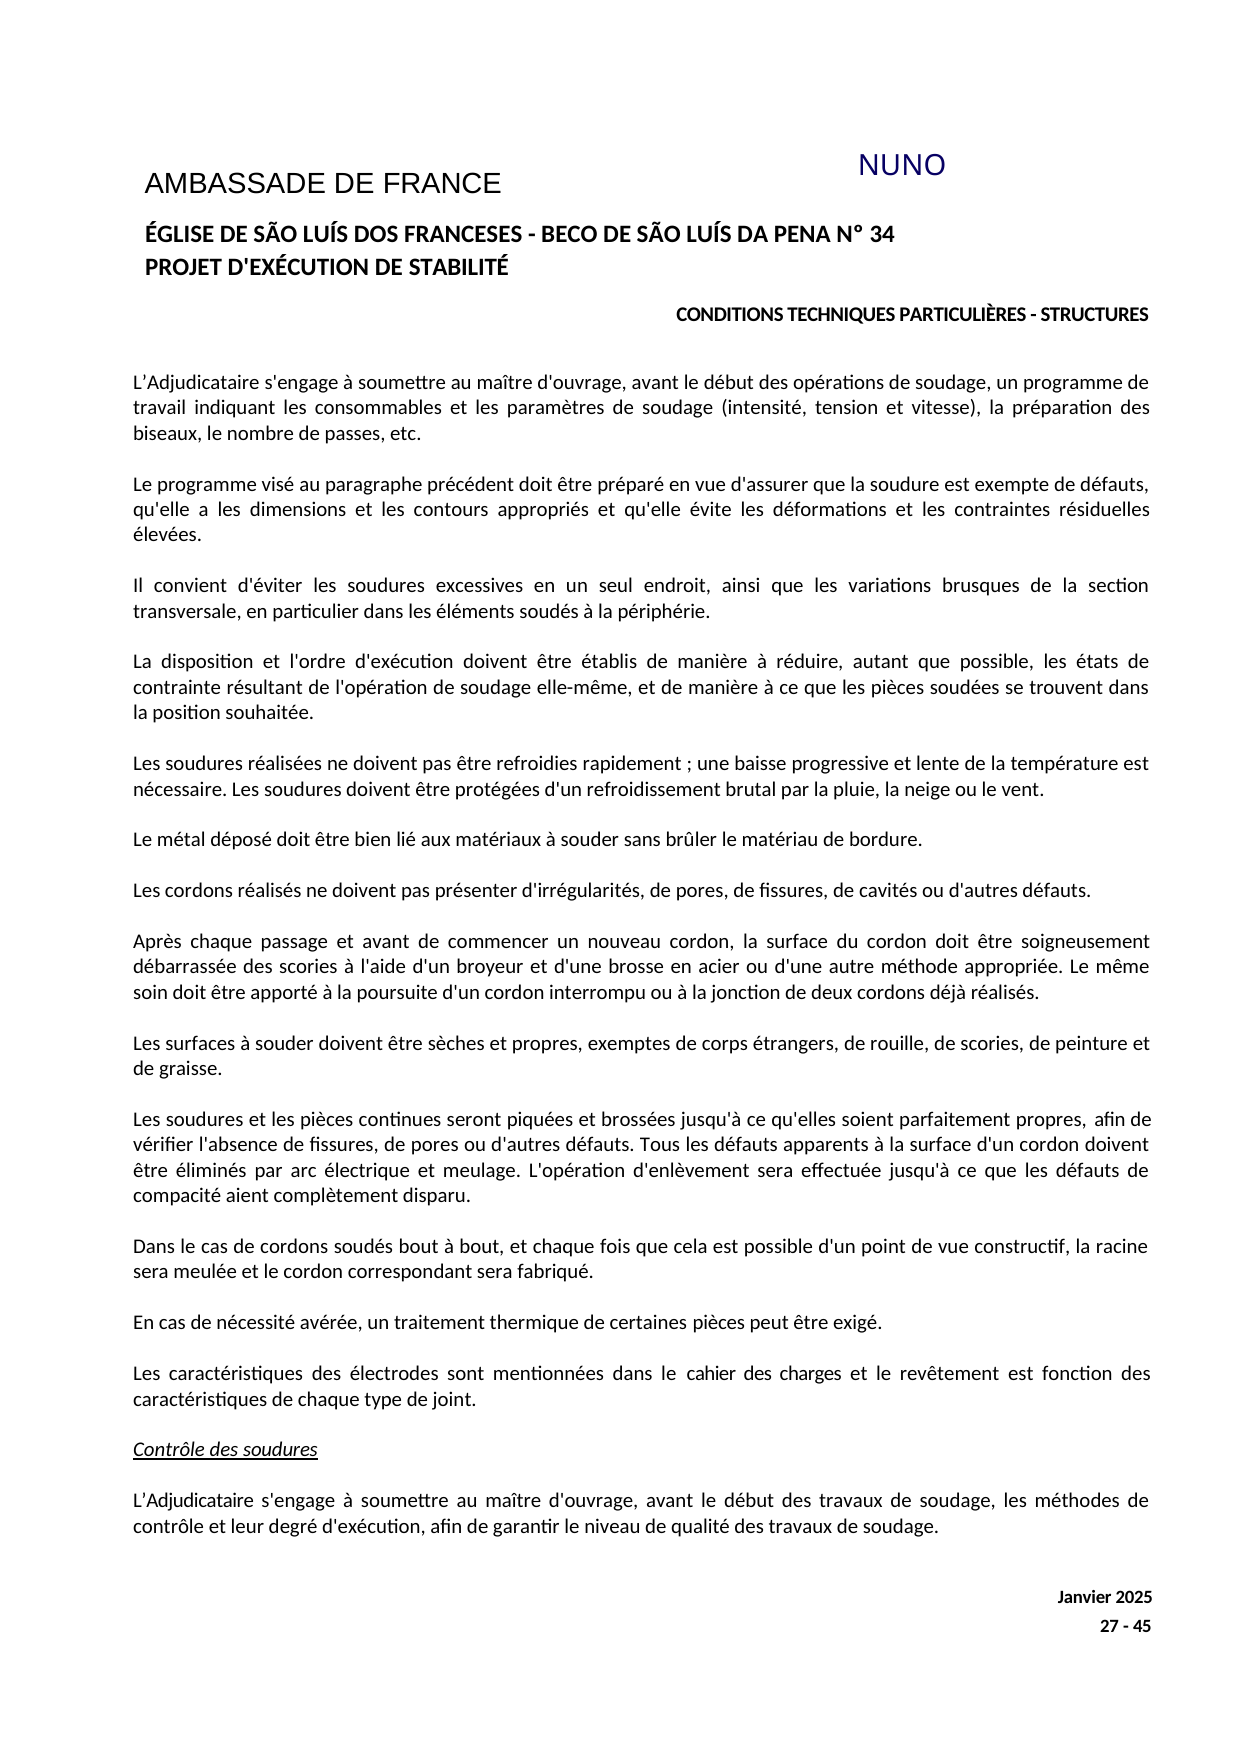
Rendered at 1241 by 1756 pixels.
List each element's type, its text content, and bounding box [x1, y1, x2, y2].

text Le métal déposé doit être bien lié aux matériaux à souder sans brûler le matériau de bordure. [133, 827, 1152, 852]
text Les surfaces à souder doivent être sèches et propres, exemptes de corps étrangers, de rouille, de scories, de peinture et de graisse. [133, 1030, 1152, 1081]
text Les soudures et les pièces continues seront piquées et brossées jusqu'à ce qu'elles soient parfaitement propres, afin de vérifier l'absence de fissures, de pores ou d'autres défauts. Tous les défauts apparents à la surface d'un cordon doivent être éliminés par arc électrique et meulage. L'opération d'enlèvement sera effectuée jusqu'à ce que les défauts de compacité aient complètement disparu. [133, 1106, 1152, 1208]
text En cas de nécessité avérée, un traitement thermique de certaines pièces peut être exigé. [133, 1309, 1152, 1335]
text Il convient d'éviter les soudures excessives en un seul endroit, ainsi que les variations brusques de la section transversale, en particulier dans les éléments soudés à la périphérie. [133, 572, 1152, 623]
text L’Adjudicataire s'engage à soumettre au maître d'ouvrage, avant le début des travaux de soudage, les méthodes de contrôle et leur degré d'exécution, afin de garantir le niveau de qualité des travaux de soudage. [133, 1487, 1152, 1538]
text Le programme visé au paragraphe précédent doit être préparé en vue d'assurer que la soudure est exempte de défauts, qu'elle a les dimensions et les contours appropriés et qu'elle évite les déformations et les contraintes résiduelles élevées. [133, 471, 1152, 547]
text Dans le cas de cordons soudés bout à bout, et chaque fois que cela est possible d'un point de vue constructif, la racine sera meulée et le cordon correspondant sera fabriqué. [133, 1233, 1152, 1284]
text Après chaque passage et avant de commencer un nouveau cordon, la surface du cordon doit être soigneusement débarrassée des scories à l'aide d'un broyeur et d'une brosse en acier ou d'une autre méthode appropriée. Le même soin doit être apporté à la poursuite d'un cordon interrompu ou à la jonction de deux cordons déjà réalisés. [133, 928, 1152, 1004]
text Contrôle des soudures [133, 1437, 1152, 1462]
text Les caractéristiques des électrodes sont mentionnées dans le cahier des charges et le revêtement est fonction des caractéristiques de chaque type de joint. [133, 1360, 1152, 1411]
text La disposition et l'ordre d'exécution doivent être établis de manière à réduire, autant que possible, les états de contrainte résultant de l'opération de soudage elle-même, et de manière à ce que les pièces soudées se trouvent dans la position souhaitée. [133, 649, 1152, 725]
text Les soudures réalisées ne doivent pas être refroidies rapidement ; une baisse progressive et lente de la température est nécessaire. Les soudures doivent être protégées d'un refroidissement brutal par la pluie, la neige ou le vent. [133, 750, 1152, 801]
text Les cordons réalisés ne doivent pas présenter d'irrégularités, de pores, de fissures, de cavités ou d'autres défauts. [133, 877, 1152, 903]
text L’Adjudicataire s'engage à soumettre au maître d'ouvrage, avant le début des opérations de soudage, un programme de travail indiquant les consommables et les paramètres de soudage (intensité, tension et vitesse), la préparation des biseaux, le nombre de passes, etc. [133, 369, 1152, 445]
